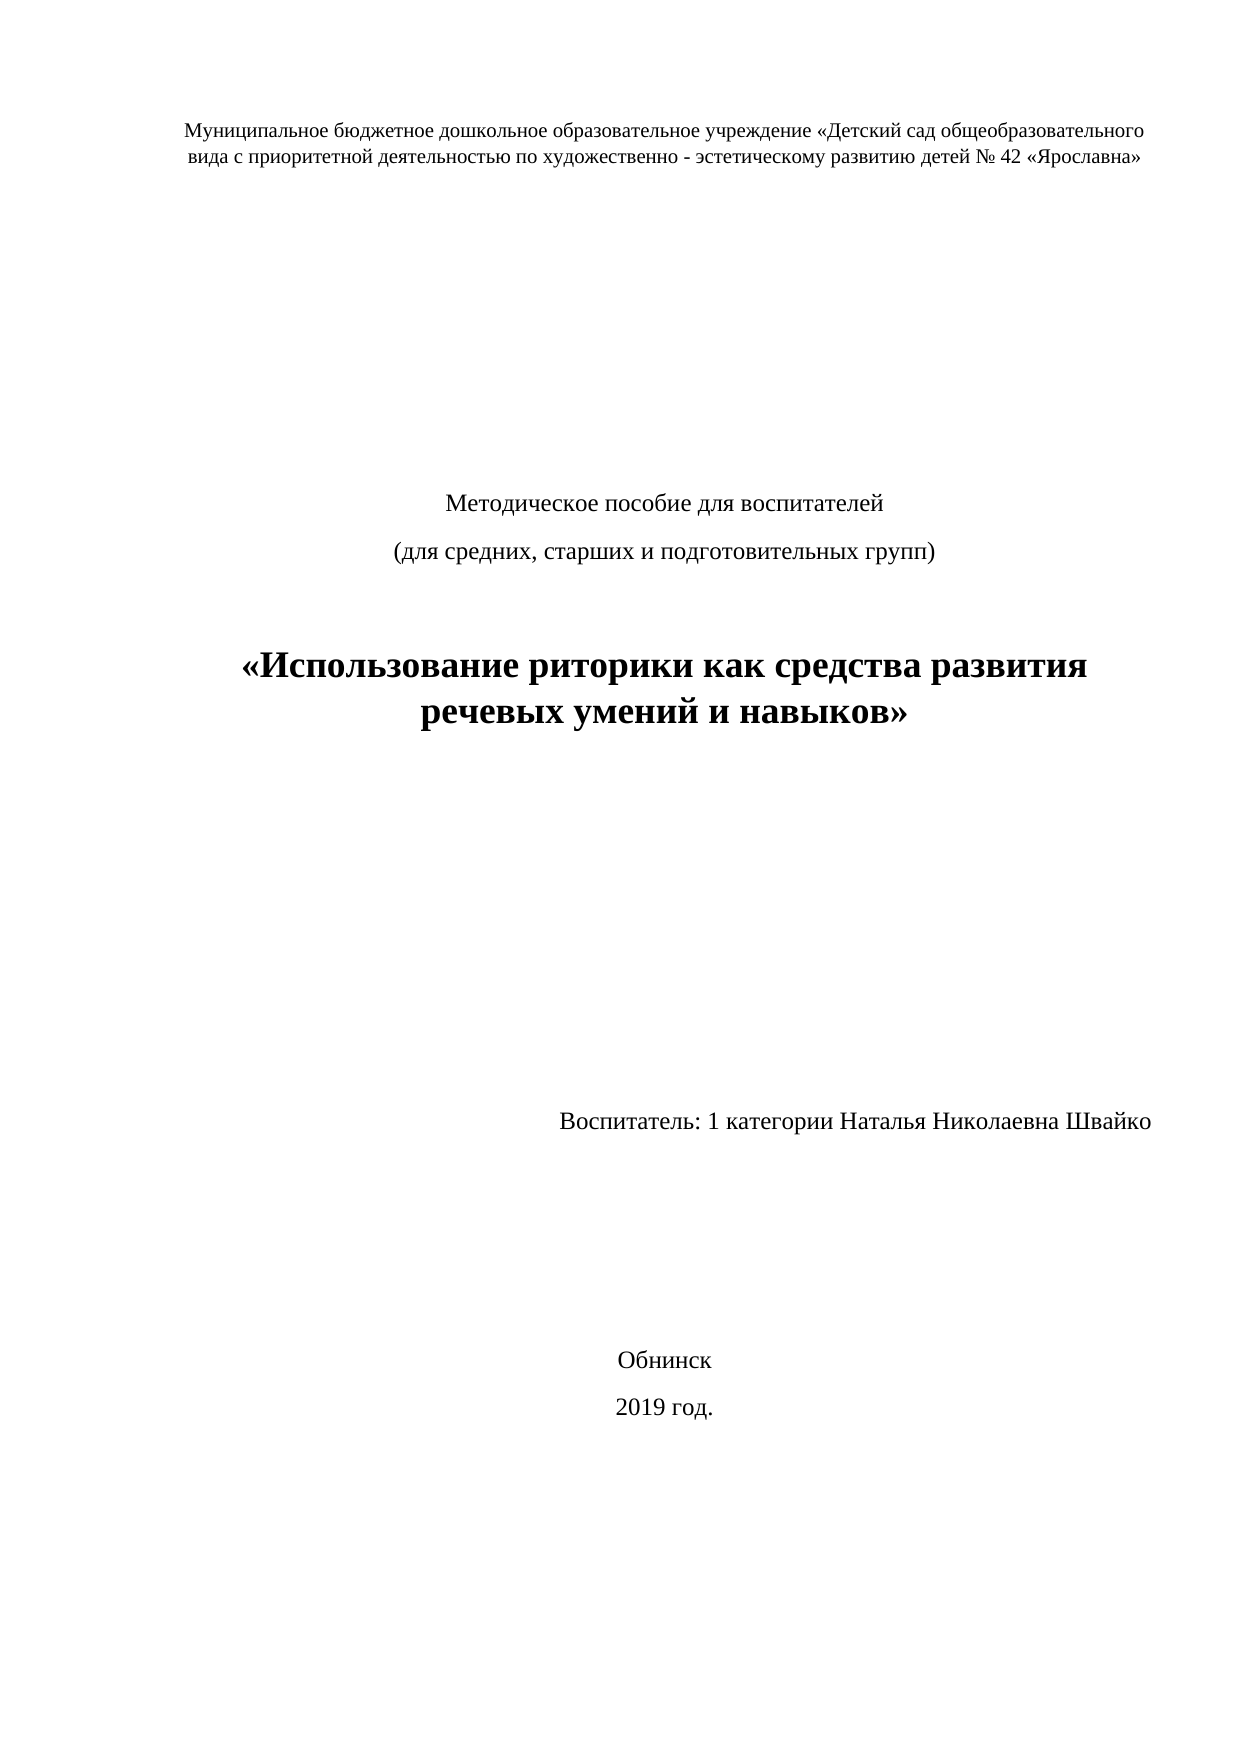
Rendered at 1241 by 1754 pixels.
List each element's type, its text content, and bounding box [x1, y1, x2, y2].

text Воспитатель: 1 категории Наталья Николаевна Швайко [177, 1106, 1152, 1135]
text Муниципальное бюджетное дошкольное образовательное учреждение «Детский сад общеобразовательного вида с приоритетной деятельностью по художественно - эстетическому развитию детей № 42 «Ярославна» [177, 118, 1152, 168]
text Обнинск [177, 1345, 1152, 1373]
text (для средних, старших и подготовительных групп) [177, 536, 1152, 565]
text 2019 год. [177, 1392, 1152, 1421]
text Методическое пособие для воспитателей [177, 488, 1152, 517]
text «Использование риторики как средства развития речевых умений и навыков» [177, 642, 1152, 732]
